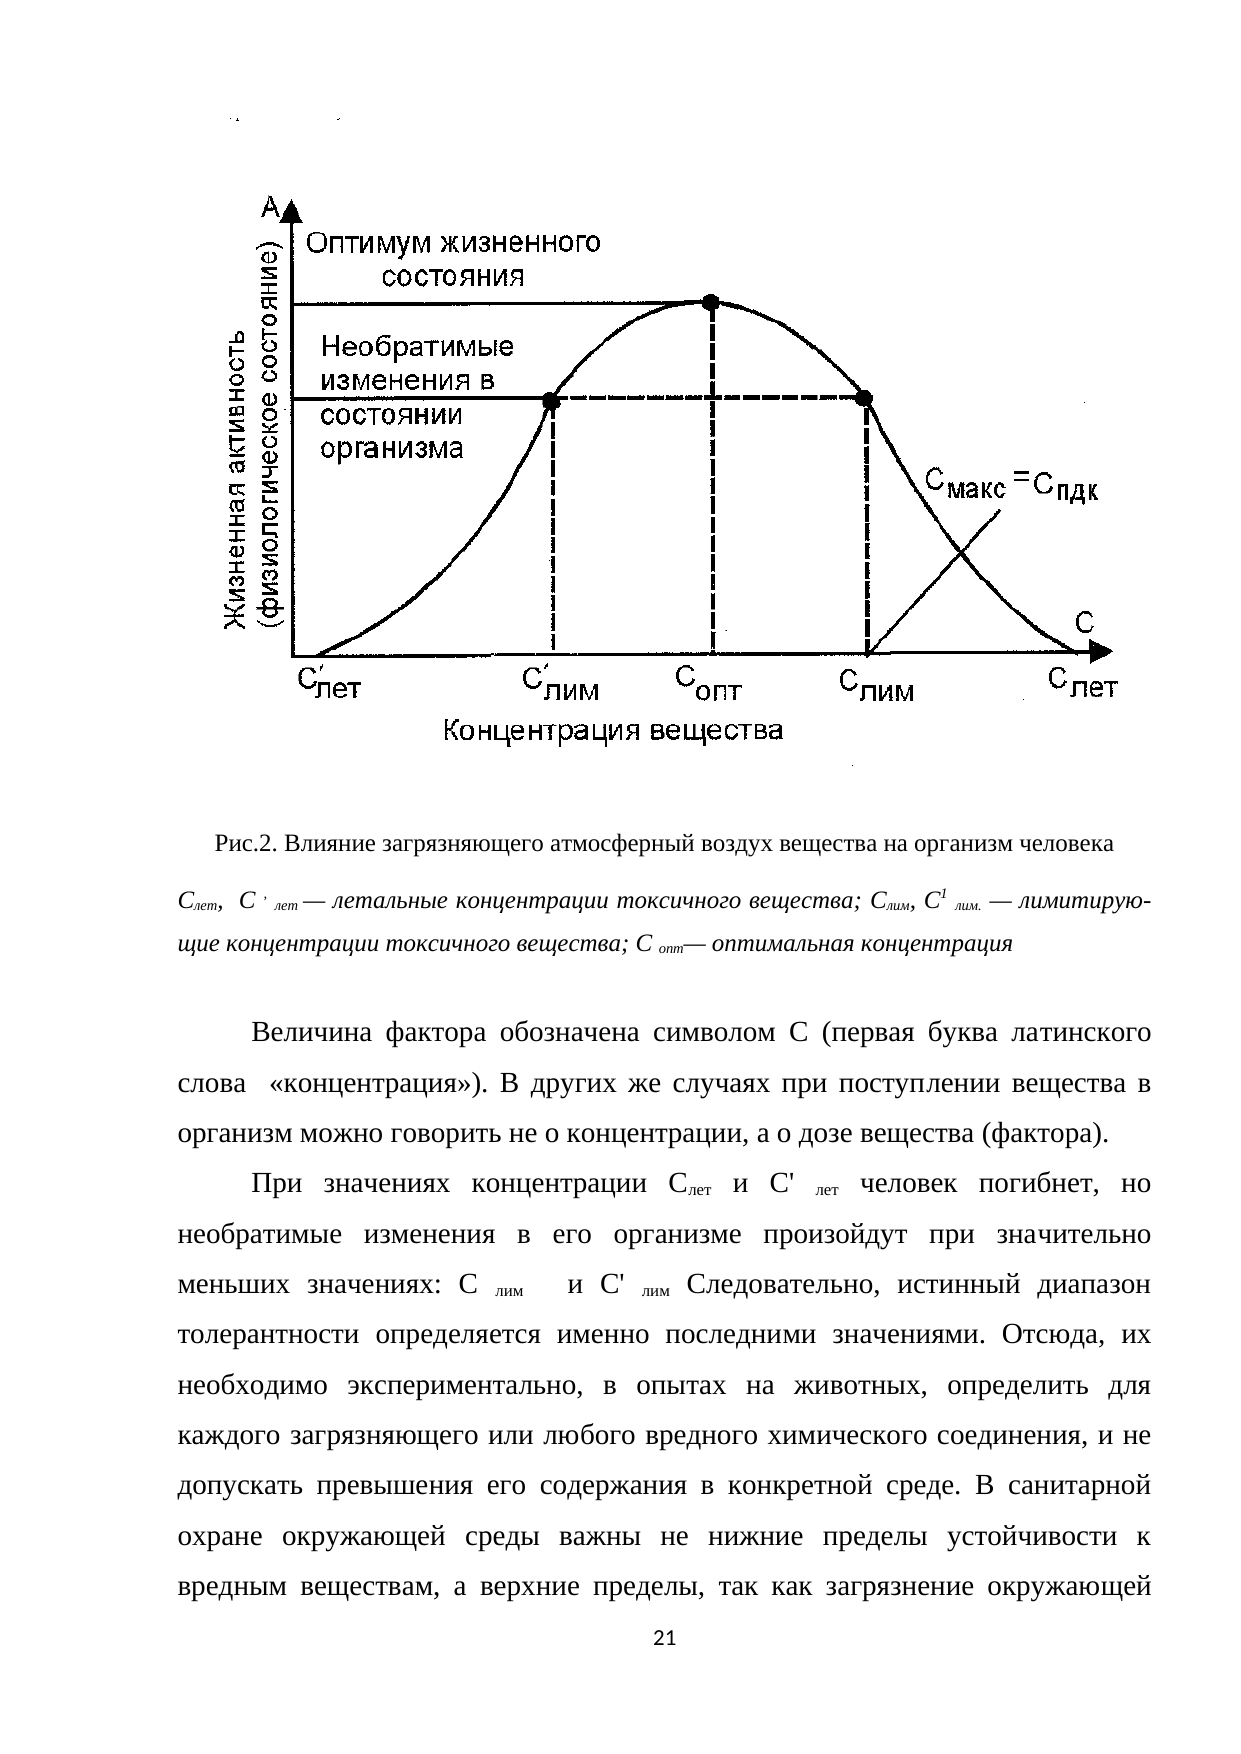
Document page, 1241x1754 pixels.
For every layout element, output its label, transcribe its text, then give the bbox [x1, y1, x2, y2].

text Слет, С , лет — летальные концентрации токсичного вещества; Слим, С1 лим. — лимитирующие концентрации токсичного вещества; С опт— оптимальная концентрация [177, 885, 1152, 957]
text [177, 1166, 1152, 1602]
text Рис.2. Влияние загрязняющего атмосферный воздух вещества на организм человека [177, 828, 1152, 856]
text Величина фактора обозначена символом С (первая буква латинского слова «концентрация»). В других же случаях при поступлении вещества в организм можно говорить не о концентрации, а о дозе вещества (фактора). [177, 1014, 1152, 1149]
picture [177, 118, 1153, 783]
